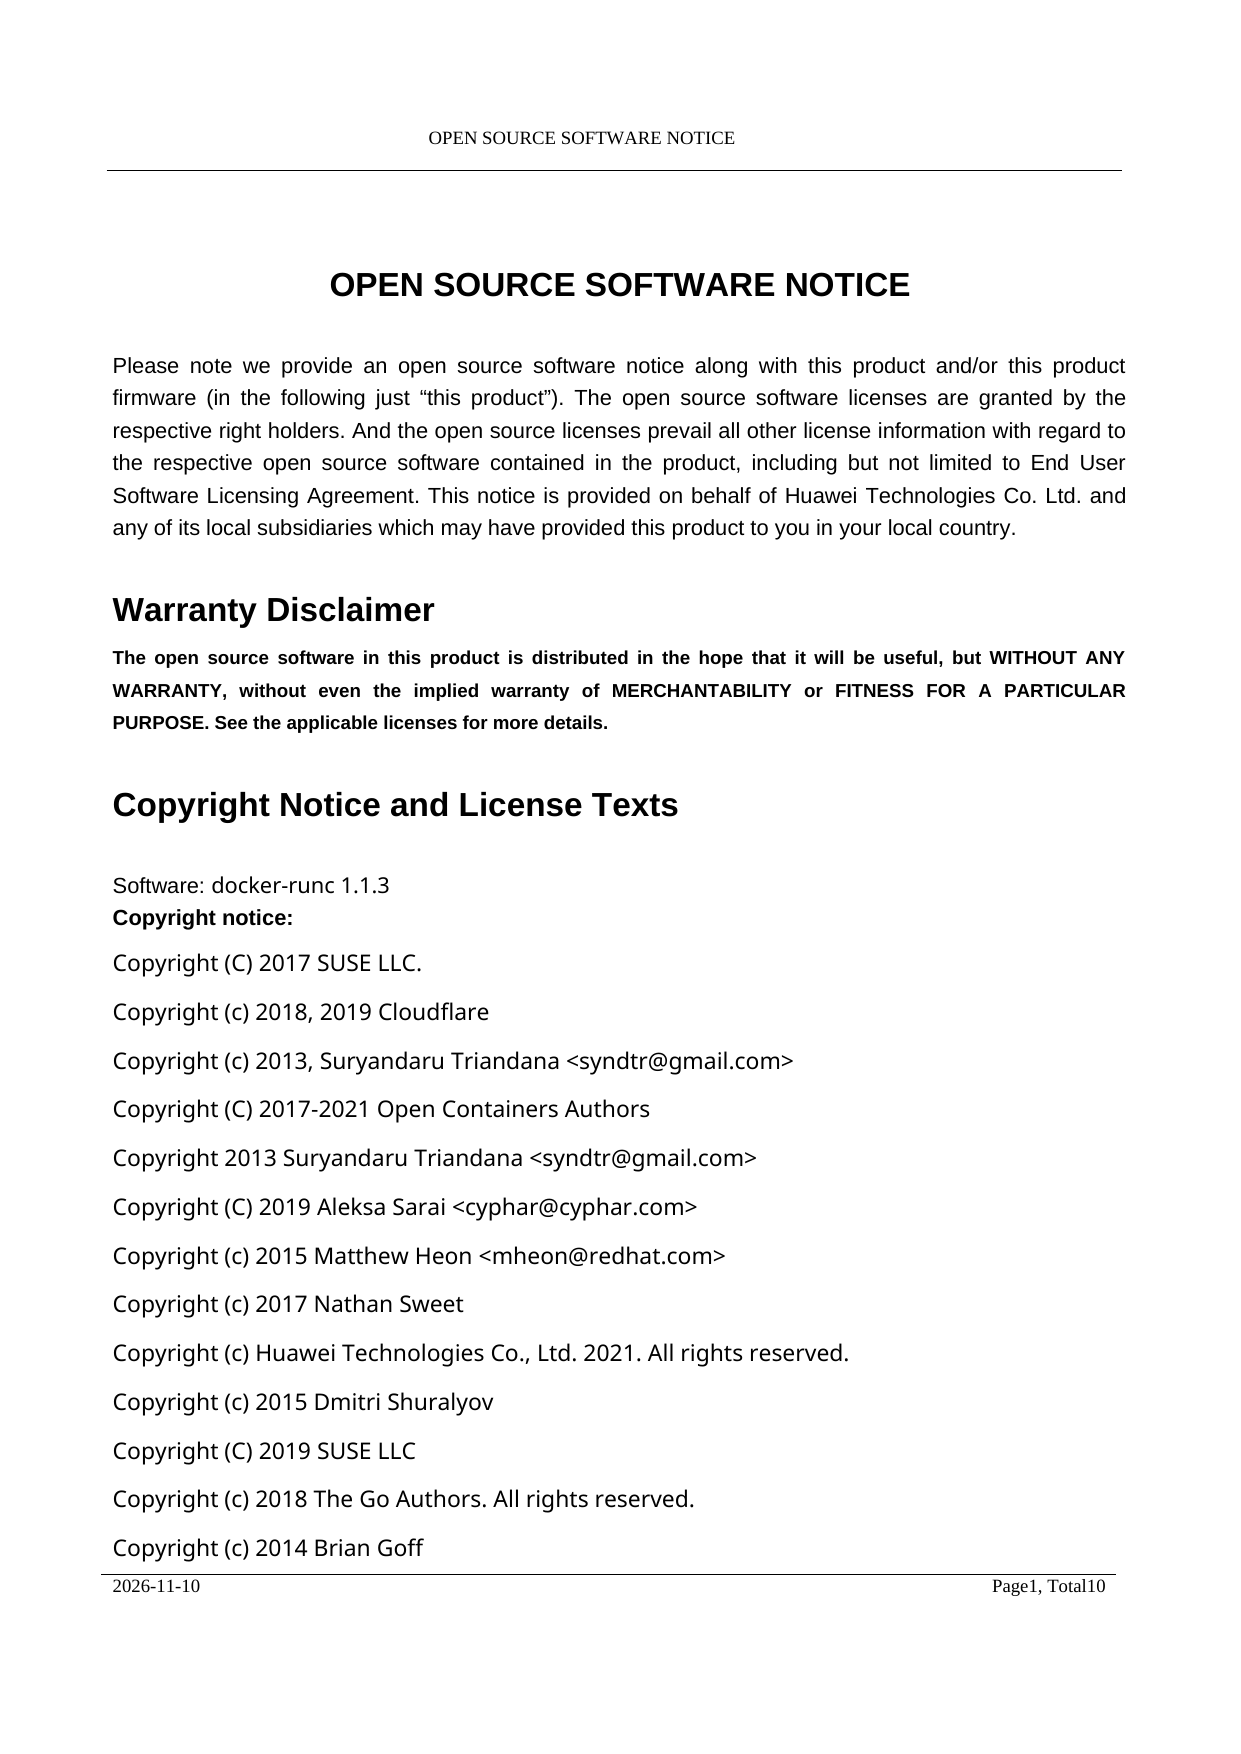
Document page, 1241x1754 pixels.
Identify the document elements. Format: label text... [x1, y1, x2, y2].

text Warranty Disclaimer [112, 576, 1128, 641]
text Copyright Notice and License Texts [112, 771, 1128, 836]
text The open source software in this product is distributed in the hope that it will be useful, but WITHOUT ANY WARRANTY, without even the implied warranty of MERCHANTABILITY or FITNESS FOR A PARTICULAR PURPOSE. See the applicable licenses for more details. [112, 641, 1128, 739]
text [112, 947, 1128, 1564]
text Software: docker-runc 1.1.3 [112, 869, 1128, 901]
text OPEN SOURCE SOFTWARE NOTICE [112, 251, 1128, 316]
text Please note we provide an open source software notice along with this product and/or this product firmware (in the following just “this product”). The open source software licenses are granted by the respective right holders. And the open source licenses prevail all other license information with regard to the respective open source software contained in the product, including but not limited to End User Software Licensing Agreement. This notice is provided on behalf of Huawei Technologies Co. Ltd. and any of its local subsidiaries which may have provided this product to you in your local country. [112, 349, 1128, 544]
text Copyright notice: [112, 901, 1128, 934]
